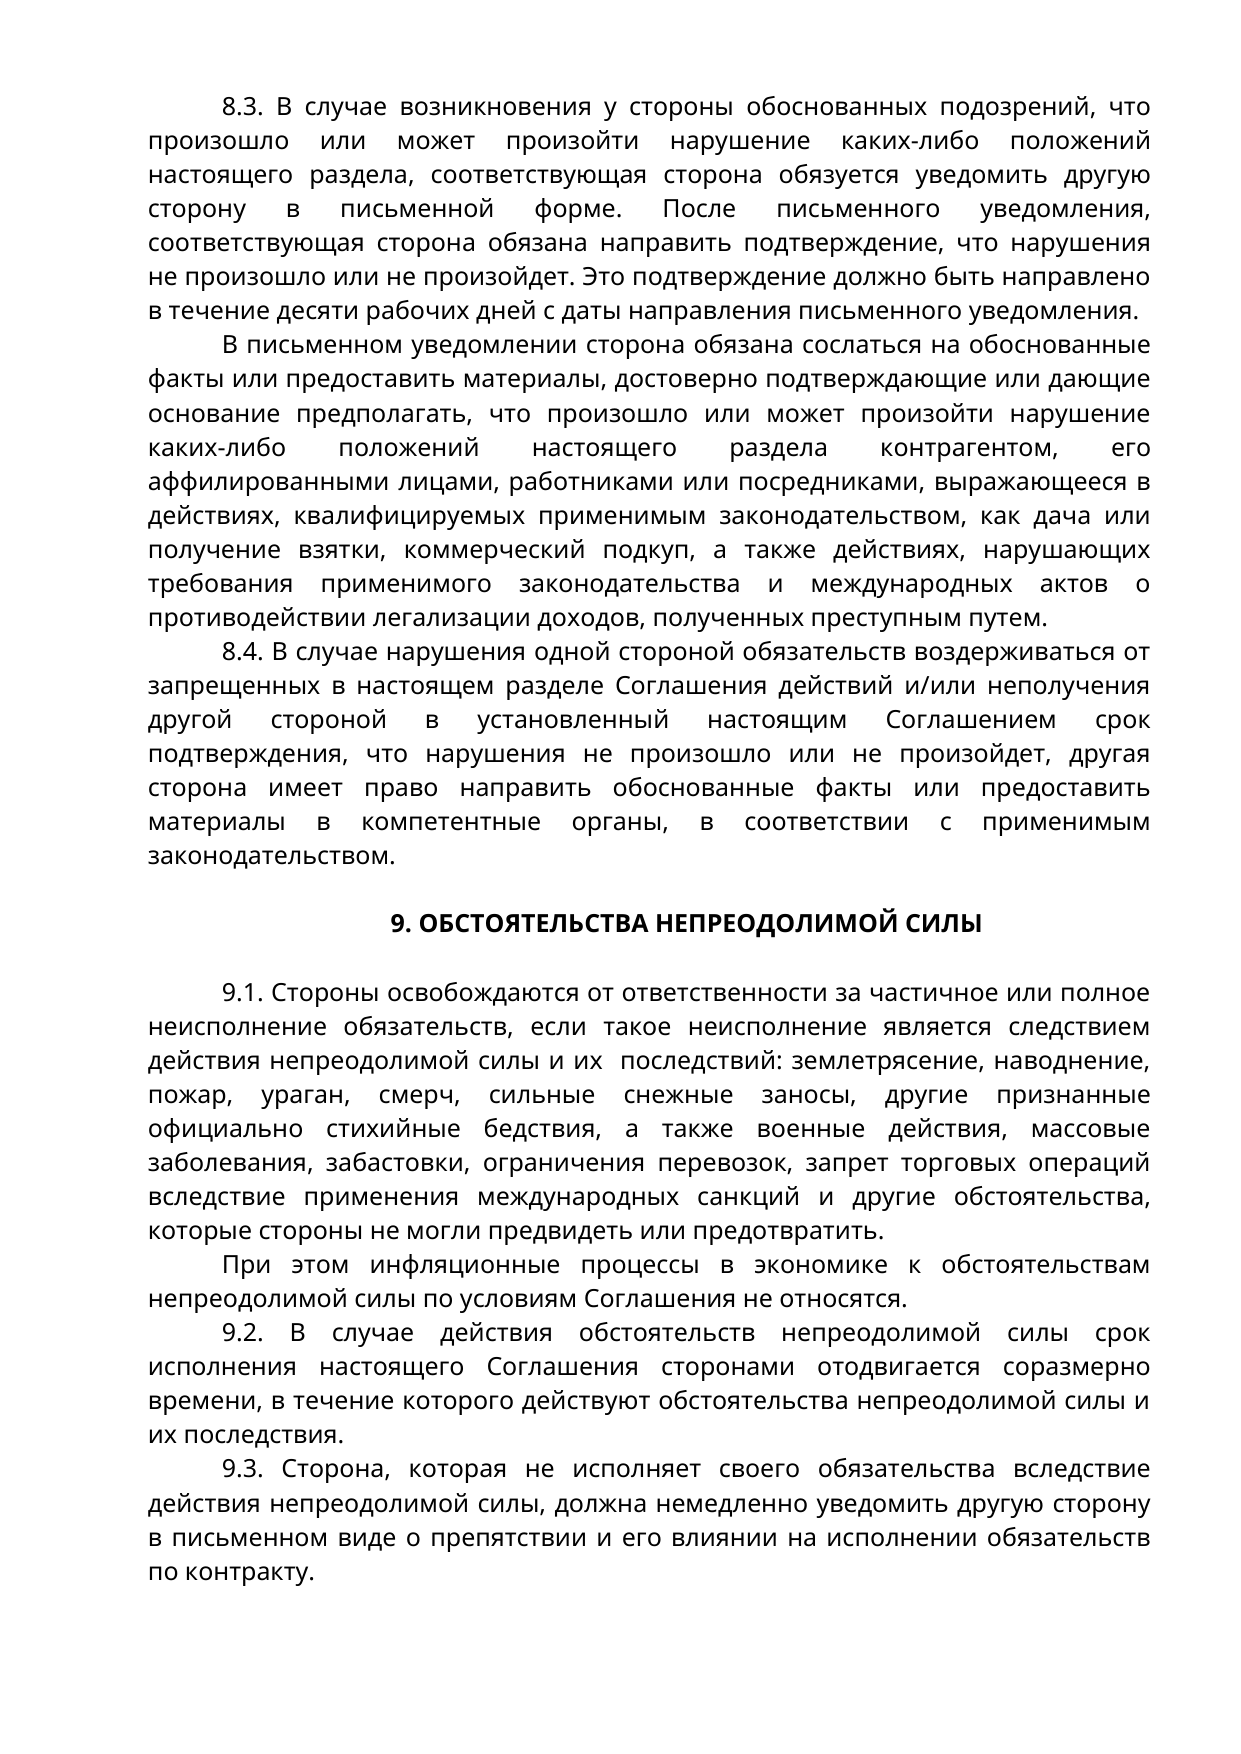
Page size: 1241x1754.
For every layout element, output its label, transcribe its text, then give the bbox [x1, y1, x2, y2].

text 9.1. Стороны освобождаются от ответственности за частичное или полное неисполнение обязательств, если такое неисполнение является следствием действия непреодолимой силы и их последствий: землетрясение, наводнение, пожар, ураган, смерч, сильные снежные заносы, другие признанные официально стихийные бедствия, а также военные действия, массовые заболевания, забастовки, ограничения перевозок, запрет торговых операций вследствие применения международных санкций и другие обстоятельства, которые стороны не могли предвидеть или предотвратить. [148, 974, 1152, 1247]
text 8.3. В случае возникновения у стороны обоснованных подозрений, что произошло или может произойти нарушение каких-либо положений настоящего раздела, соответствующая сторона обязуется уведомить другую сторону в письменной форме. После письменного уведомления, соответствующая сторона обязана направить подтверждение, что нарушения не произошло или не произойдет. Это подтверждение должно быть направлено в течение десяти рабочих дней с даты направления письменного уведомления. [148, 89, 1152, 327]
text 9. ОБСТОЯТЕЛЬСТВА НЕПРЕОДОЛИМОЙ СИЛЫ [148, 906, 1152, 940]
text 9.3. Сторона, которая не исполняет своего обязательства вследствие действия непреодолимой силы, должна немедленно уведомить другую сторону в письменном виде о препятствии и его влиянии на исполнении обязательств по контракту. [148, 1451, 1152, 1587]
text В письменном уведомлении сторона обязана сослаться на обоснованные факты или предоставить материалы, достоверно подтверждающие или дающие основание предполагать, что произошло или может произойти нарушение каких-либо положений настоящего раздела контрагентом, его аффилированными лицами, работниками или посредниками, выражающееся в действиях, квалифицируемых применимым законодательством, как дача или получение взятки, коммерческий подкуп, а также действиях, нарушающих требования применимого законодательства и международных актов о противодействии легализации доходов, полученных преступным путем. [148, 327, 1152, 634]
text 9.2. В случае действия обстоятельств непреодолимой силы срок исполнения настоящего Соглашения сторонами отодвигается соразмерно времени, в течение которого действуют обстоятельства непреодолимой силы и их последствия. [148, 1315, 1152, 1451]
text 8.4. В случае нарушения одной стороной обязательств воздерживаться от запрещенных в настоящем разделе Соглашения действий и/или неполучения другой стороной в установленный настоящим Соглашением срок подтверждения, что нарушения не произошло или не произойдет, другая сторона имеет право направить обоснованные факты или предоставить материалы в компетентные органы, в соответствии с применимым законодательством. [148, 634, 1152, 872]
text При этом инфляционные процессы в экономике к обстоятельствам непреодолимой силы по условиям Соглашения не относятся. [148, 1247, 1152, 1315]
